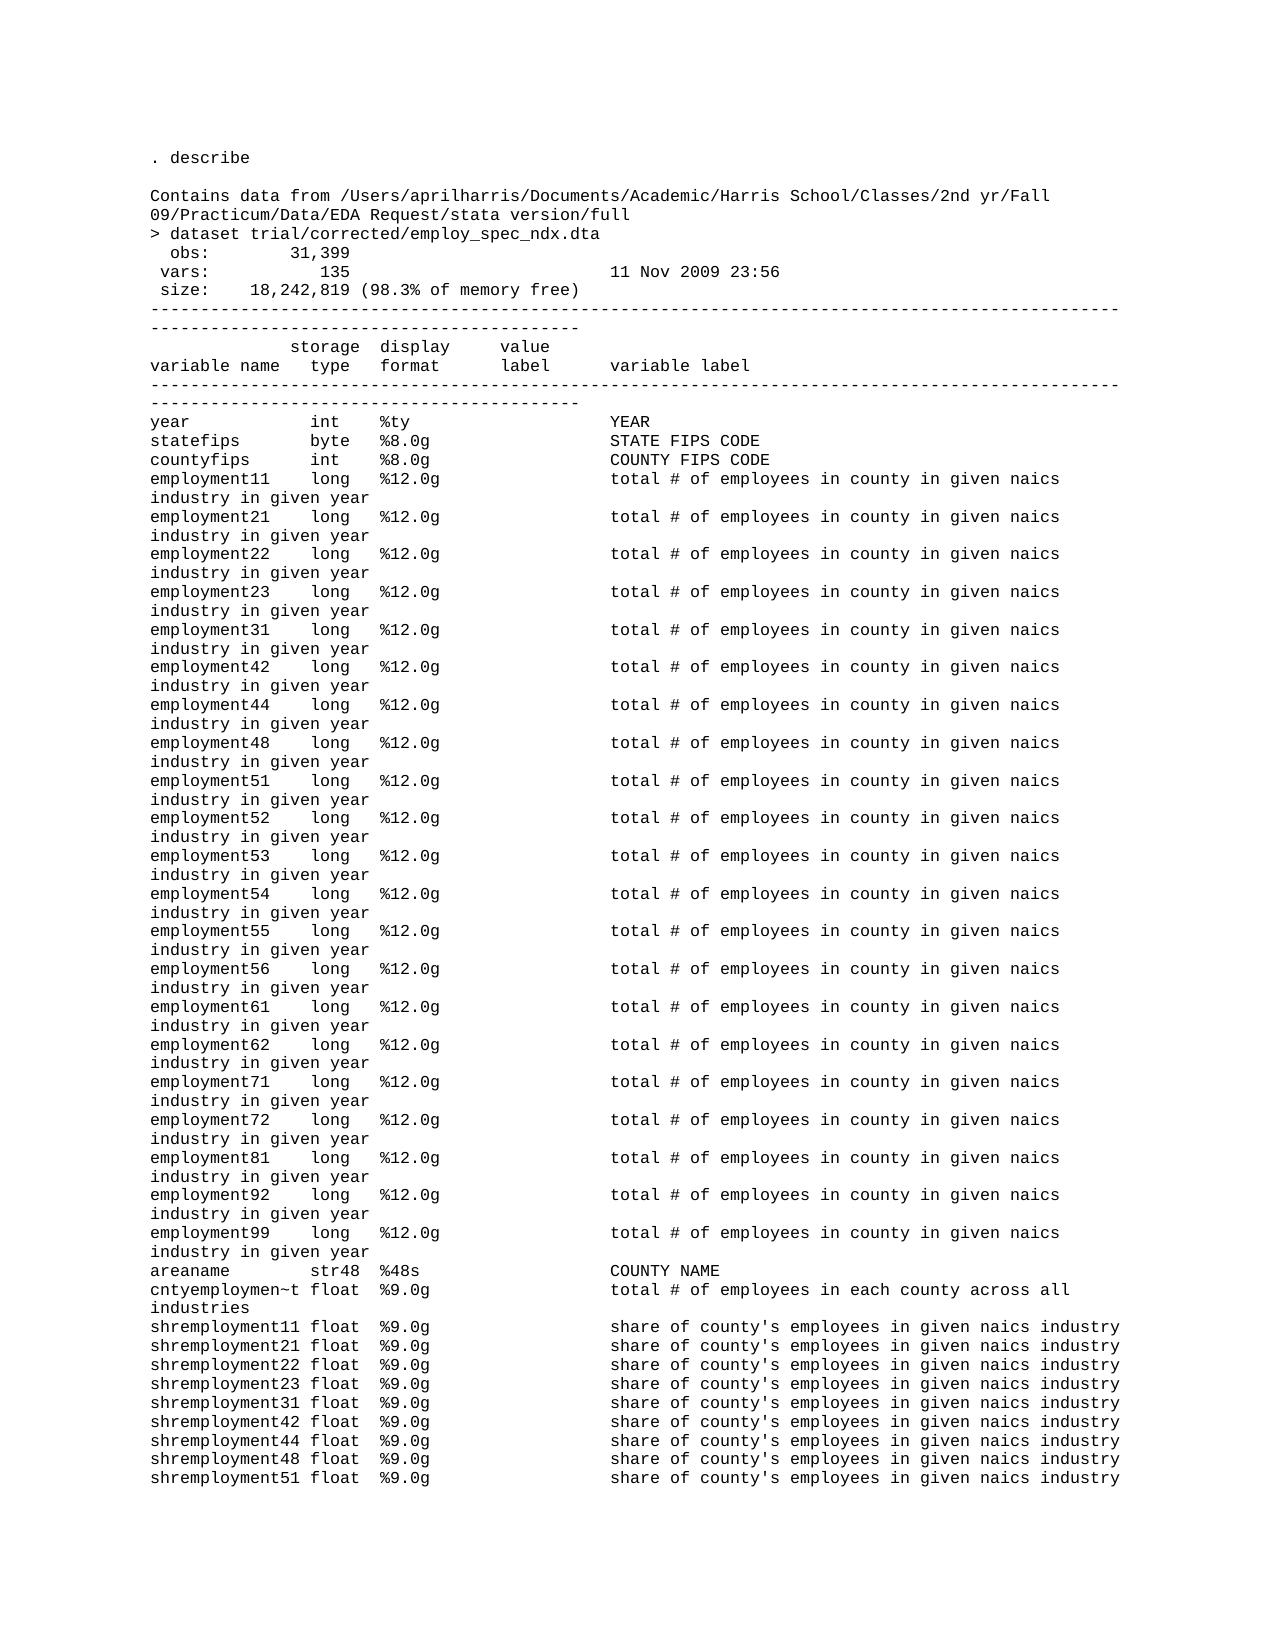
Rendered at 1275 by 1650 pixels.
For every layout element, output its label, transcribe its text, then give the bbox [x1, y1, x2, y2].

text . describe [150, 150, 1125, 169]
text -------------------------------------------------------------------------------------------------------------------------------------------- [150, 301, 1125, 338]
text employment72 long %12.0g total # of employees in county in given naics industry in given year [150, 1112, 1125, 1149]
text obs: 31,399 [150, 244, 1125, 263]
text countyfips int %8.0g COUNTY FIPS CODE [150, 452, 1125, 471]
text employment92 long %12.0g total # of employees in county in given naics industry in given year [150, 1187, 1125, 1225]
text employment51 long %12.0g total # of employees in county in given naics industry in given year [150, 772, 1125, 810]
text -------------------------------------------------------------------------------------------------------------------------------------------- [150, 376, 1125, 414]
text employment21 long %12.0g total # of employees in county in given naics industry in given year [150, 508, 1125, 546]
text employment62 long %12.0g total # of employees in county in given naics industry in given year [150, 1036, 1125, 1074]
text variable name type format label variable label [150, 357, 1125, 376]
text employment61 long %12.0g total # of employees in county in given naics industry in given year [150, 998, 1125, 1036]
text employment53 long %12.0g total # of employees in county in given naics industry in given year [150, 848, 1125, 885]
text year int %ty YEAR [150, 414, 1125, 433]
text size: 18,242,819 (98.3% of memory free) [150, 282, 1125, 301]
text employment31 long %12.0g total # of employees in county in given naics industry in given year [150, 621, 1125, 659]
text shremployment48 float %9.0g share of county's employees in given naics industry [150, 1451, 1125, 1470]
text shremployment51 float %9.0g share of county's employees in given naics industry [150, 1470, 1125, 1489]
text employment48 long %12.0g total # of employees in county in given naics industry in given year [150, 734, 1125, 772]
text storage display value [150, 338, 1125, 357]
text areaname str48 %48s COUNTY NAME [150, 1262, 1125, 1281]
text employment52 long %12.0g total # of employees in county in given naics industry in given year [150, 810, 1125, 848]
text employment42 long %12.0g total # of employees in county in given naics industry in given year [150, 659, 1125, 697]
text shremployment11 float %9.0g share of county's employees in given naics industry [150, 1319, 1125, 1338]
text employment23 long %12.0g total # of employees in county in given naics industry in given year [150, 584, 1125, 621]
text shremployment44 float %9.0g share of county's employees in given naics industry [150, 1432, 1125, 1451]
text employment54 long %12.0g total # of employees in county in given naics industry in given year [150, 885, 1125, 923]
text shremployment22 float %9.0g share of county's employees in given naics industry [150, 1357, 1125, 1376]
text statefips byte %8.0g STATE FIPS CODE [150, 433, 1125, 452]
text employment22 long %12.0g total # of employees in county in given naics industry in given year [150, 546, 1125, 584]
text shremployment23 float %9.0g share of county's employees in given naics industry [150, 1376, 1125, 1394]
text Contains data from /Users/aprilharris/Documents/Academic/Harris School/Classes/2nd yr/Fall 09/Practicum/Data/EDA Request/stata version/full [150, 188, 1125, 225]
text vars: 135 11 Nov 2009 23:56 [150, 263, 1125, 282]
text shremployment21 float %9.0g share of county's employees in given naics industry [150, 1338, 1125, 1357]
text employment71 long %12.0g total # of employees in county in given naics industry in given year [150, 1074, 1125, 1112]
text employment56 long %12.0g total # of employees in county in given naics industry in given year [150, 961, 1125, 998]
text shremployment42 float %9.0g share of county's employees in given naics industry [150, 1413, 1125, 1432]
text employment55 long %12.0g total # of employees in county in given naics industry in given year [150, 923, 1125, 961]
text employment99 long %12.0g total # of employees in county in given naics industry in given year [150, 1225, 1125, 1262]
text employment81 long %12.0g total # of employees in county in given naics industry in given year [150, 1149, 1125, 1187]
text employment44 long %12.0g total # of employees in county in given naics industry in given year [150, 697, 1125, 734]
text > dataset trial/corrected/employ_spec_ndx.dta [150, 225, 1125, 244]
text cntyemploymen~t float %9.0g total # of employees in each county across all industries [150, 1281, 1125, 1319]
text shremployment31 float %9.0g share of county's employees in given naics industry [150, 1394, 1125, 1413]
text employment11 long %12.0g total # of employees in county in given naics industry in given year [150, 471, 1125, 508]
